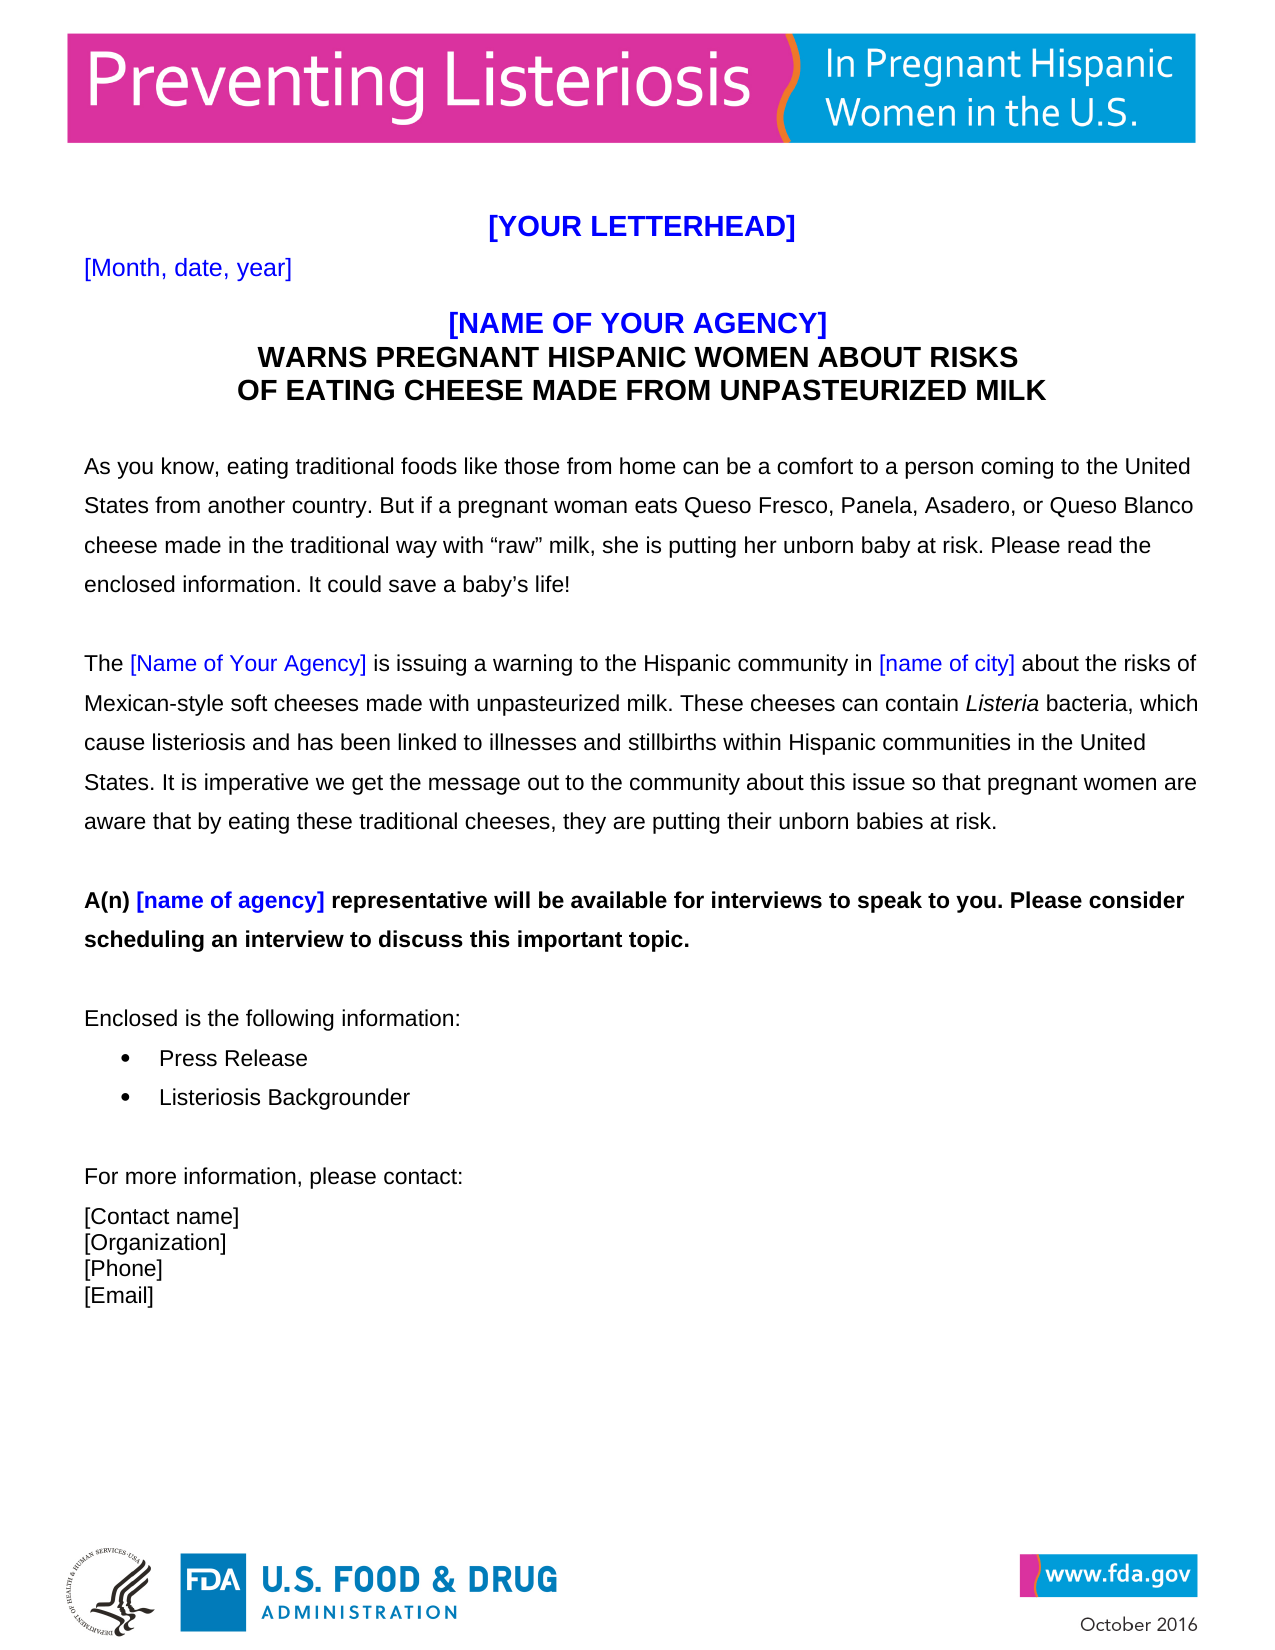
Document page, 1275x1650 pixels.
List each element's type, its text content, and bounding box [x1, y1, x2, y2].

list Press Release [121, 1045, 1200, 1071]
text As you know, eating traditional foods like those from home can be a comfort to a person coming to the United States from another country. But if a pregnant woman eats Queso Fresco, Panela, Asadero, or Queso Blanco cheese made in the traditional way with “raw” milk, she is putting her unborn baby at risk. Please read the enclosed information. It could save a baby’s life! [84, 453, 1200, 597]
text Enclosed is the following information: [84, 1005, 1200, 1032]
subtitle [NAME OF YOUR AGENCY] WARNS PREGNANT HISPANIC WOMEN ABOUT RISKS OF EATING CHEESE MADE FROM UNPASTEURIZED MILK [84, 306, 1200, 407]
text For more information, please contact: [84, 1163, 1200, 1189]
picture [0, 0, 1274, 1650]
text [YOUR LETTERHEAD] [84, 208, 1200, 242]
list Listeriosis Backgrounder [121, 1084, 1200, 1111]
text A(n) [name of agency] representative will be available for interviews to speak to you. Please consider scheduling an interview to discuss this important topic. [84, 887, 1200, 953]
text [Contact name] [Organization] [Phone] [Email] [84, 1203, 1200, 1308]
text [Month, date, year] [84, 252, 1200, 281]
text The [Name of Your Agency] is issuing a warning to the Hispanic community in [name of city] about the risks of Mexican-style soft cheeses made with unpasteurized milk. These cheeses can contain Listeria bacteria, which cause listeriosis and has been linked to illnesses and stillbirths within Hispanic communities in the United States. It is imperative we get the message out to the community about this issue so that pregnant women are aware that by eating these traditional cheeses, they are putting their unborn babies at risk. [84, 650, 1200, 834]
